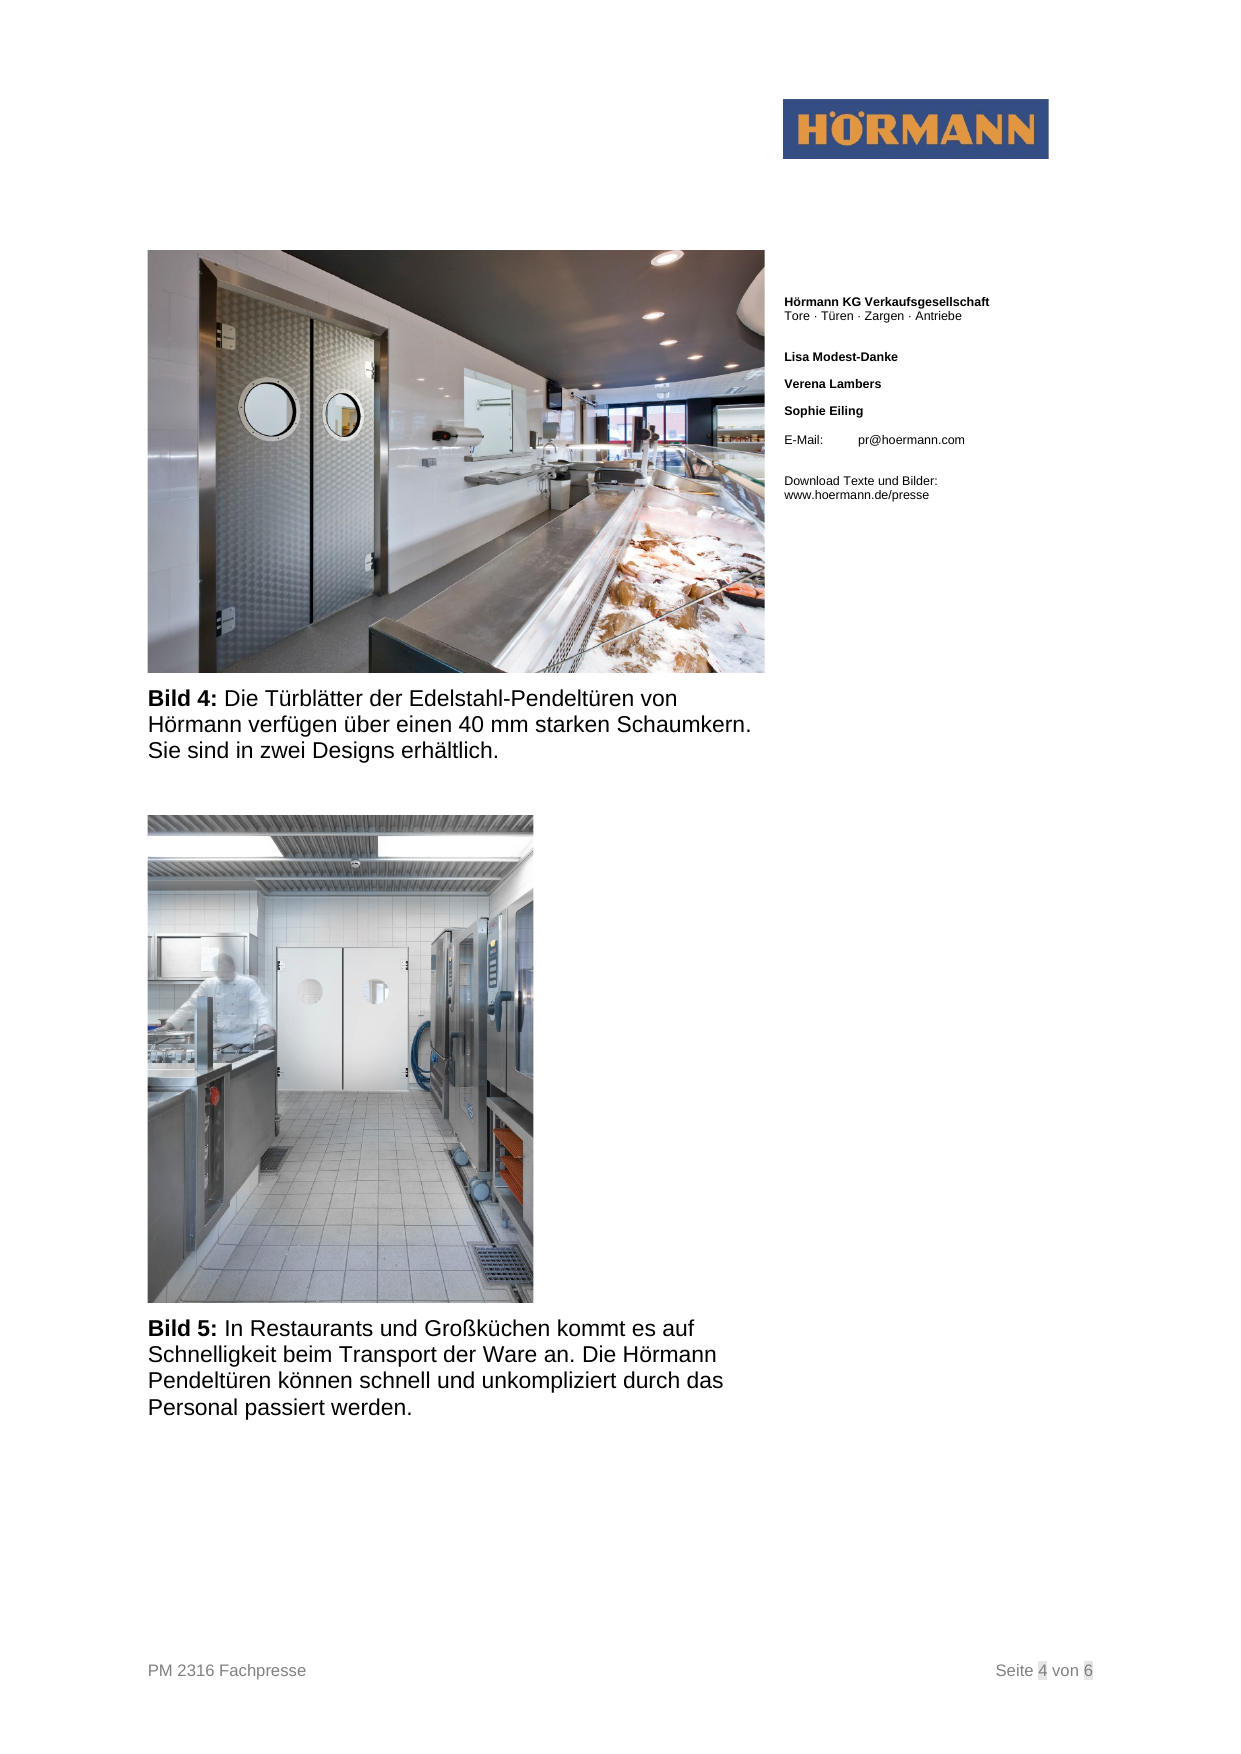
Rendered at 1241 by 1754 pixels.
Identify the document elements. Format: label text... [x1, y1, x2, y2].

picture [147, 250, 765, 673]
picture [147, 815, 534, 1303]
picture [783, 99, 1049, 159]
text Bild 5: In Restaurants und Großküchen kommt es auf Schnelligkeit beim Transport der Ware an. Die Hörmann Pendeltüren können schnell und unkompliziert durch das Personal passiert werden. [148, 1315, 766, 1420]
text Bild 4: Die Türblätter der Edelstahl-Pendeltüren von Hörmann verfügen über einen 40 mm starken Schaumkern. Sie sind in zwei Designs erhältlich. [148, 685, 766, 764]
